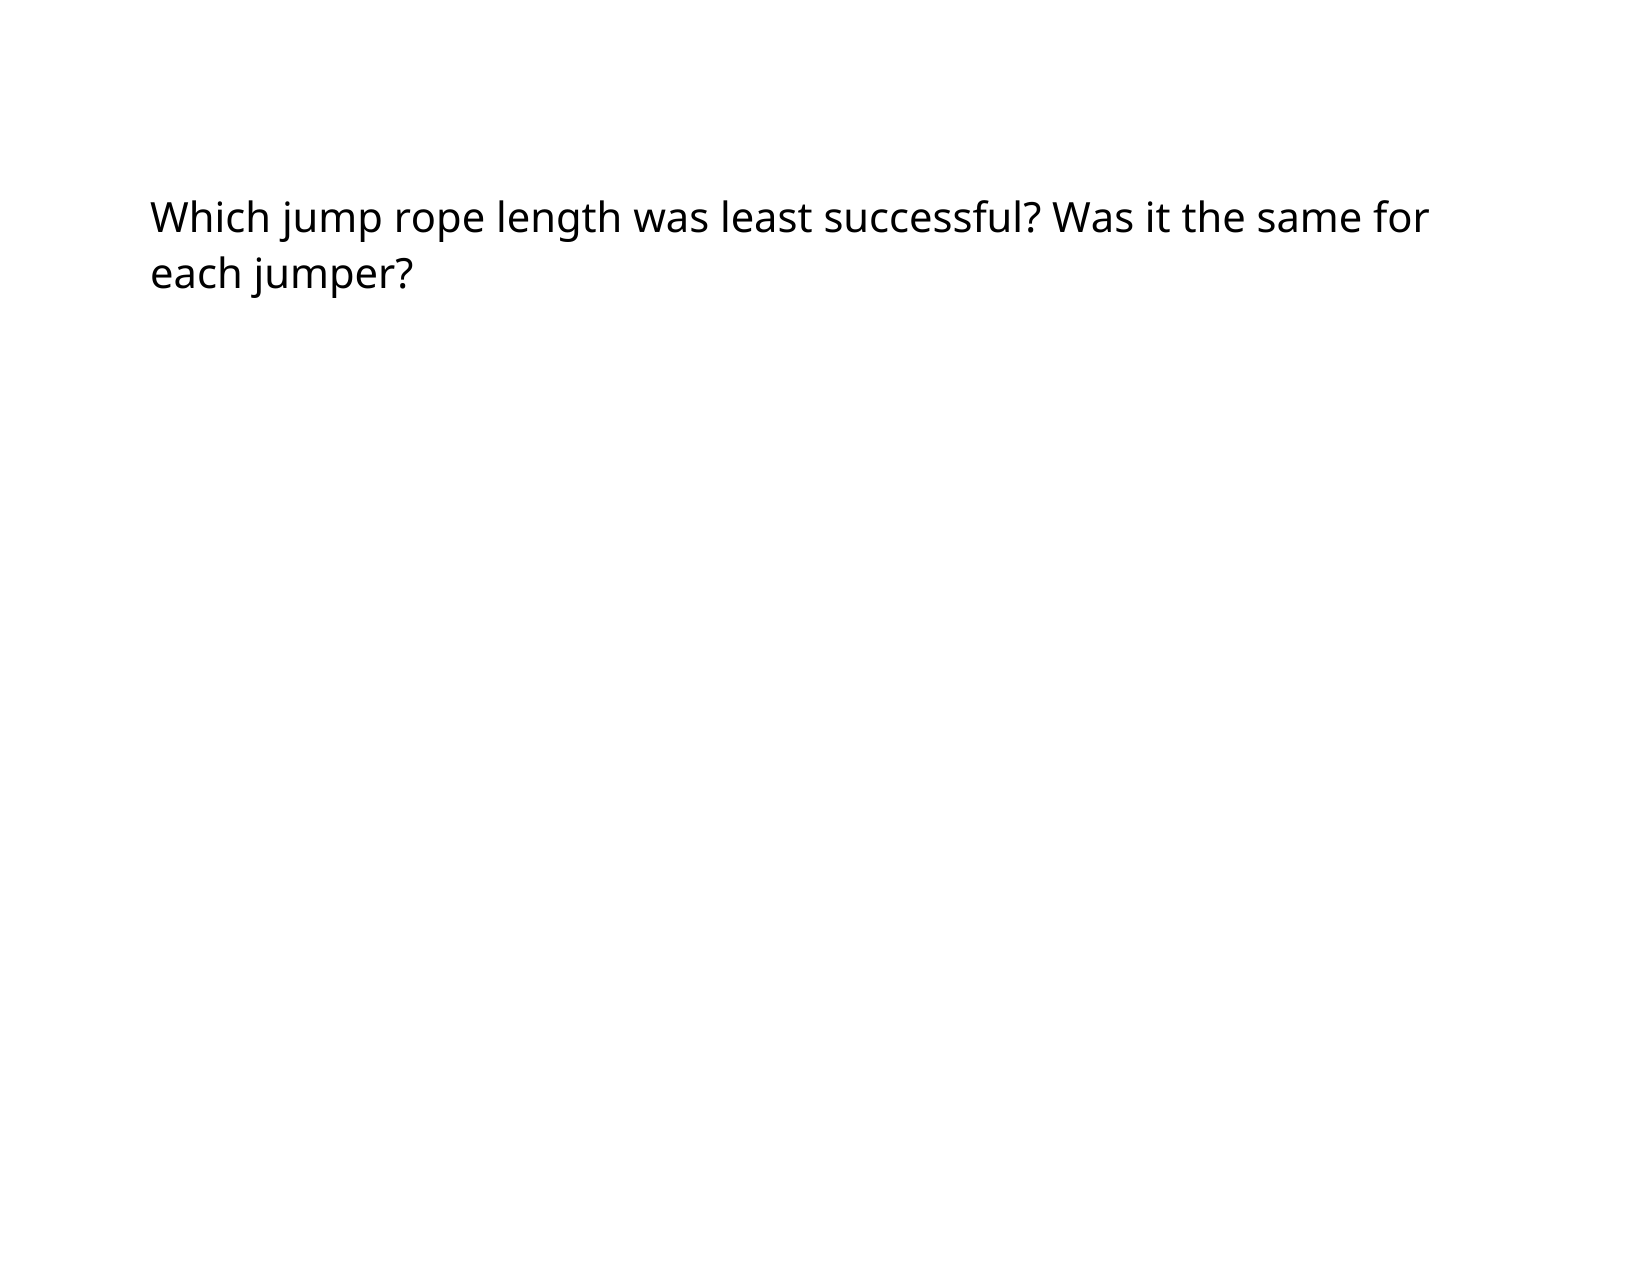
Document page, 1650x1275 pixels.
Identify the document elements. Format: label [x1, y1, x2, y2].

text [150, 187, 1500, 301]
